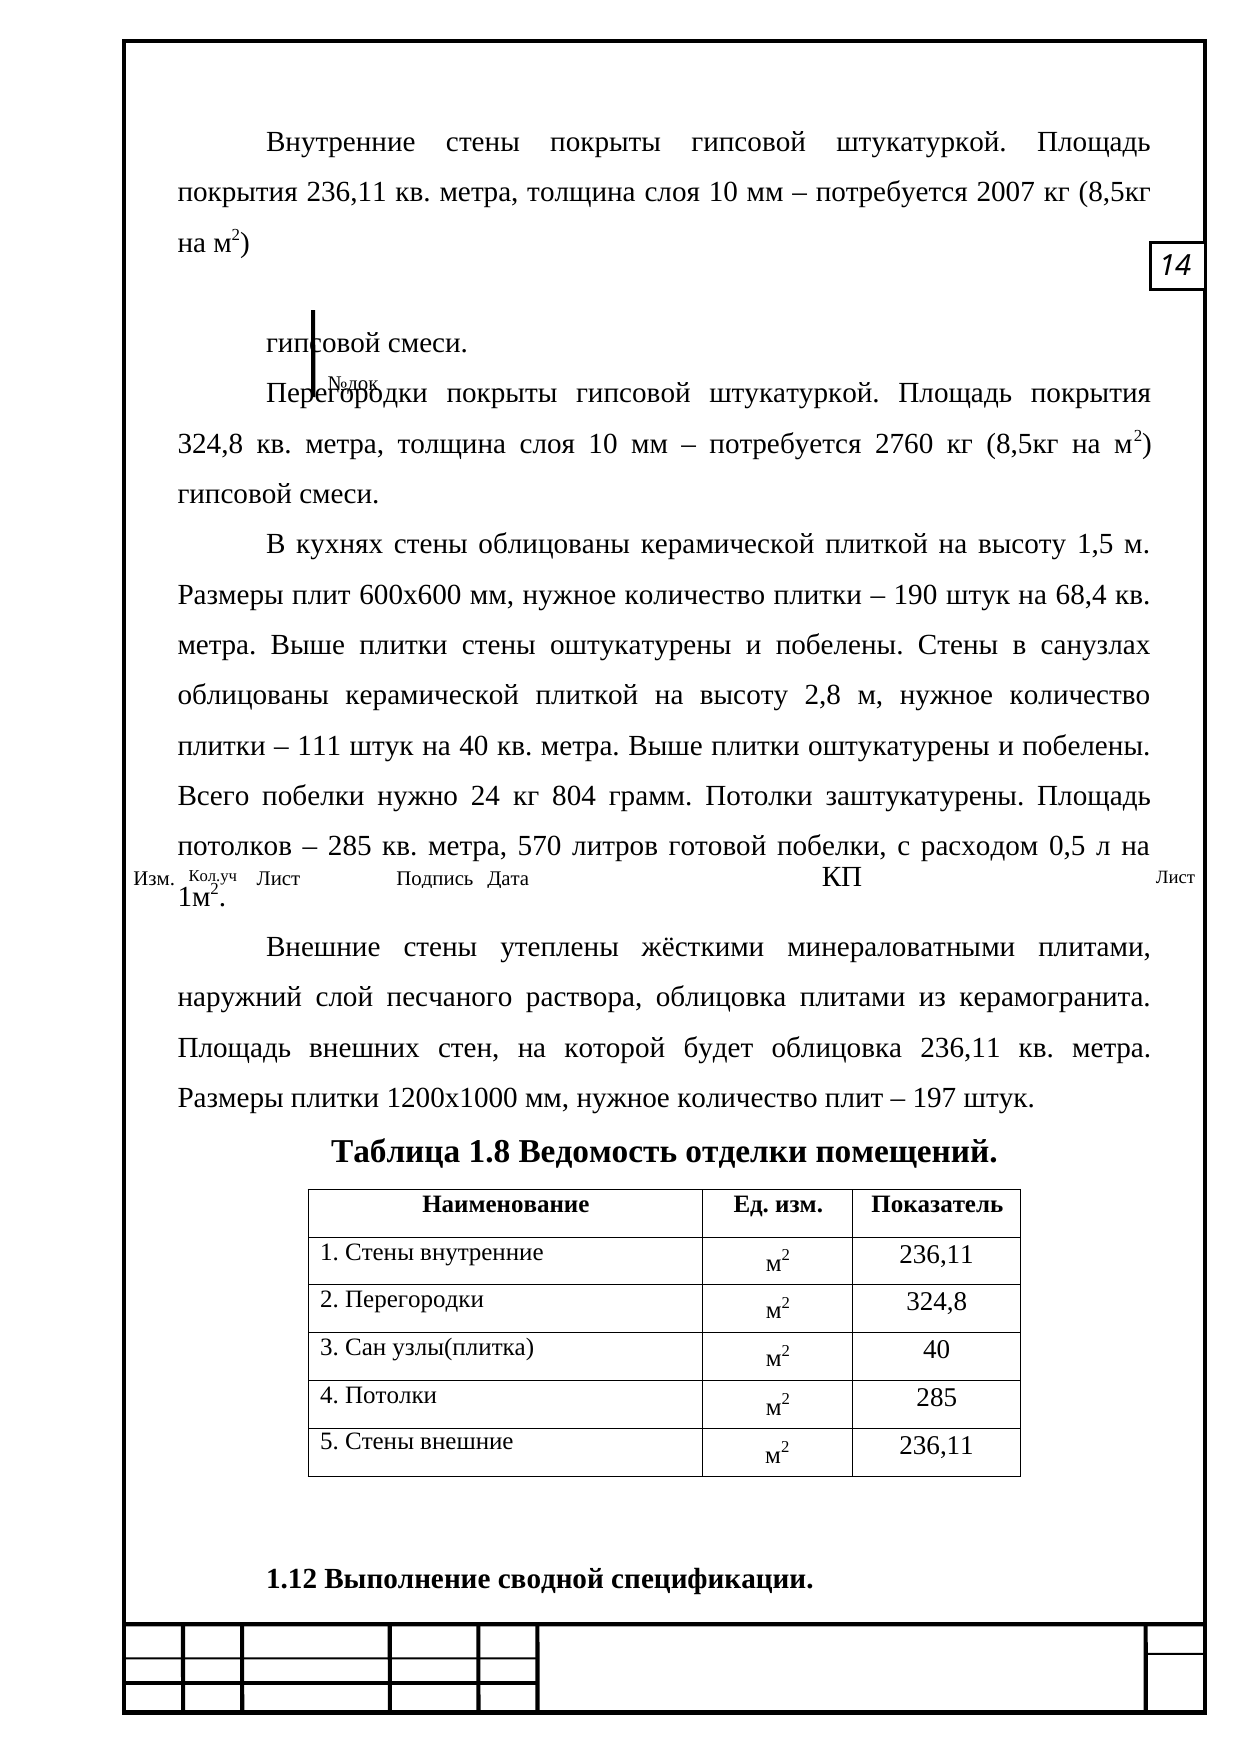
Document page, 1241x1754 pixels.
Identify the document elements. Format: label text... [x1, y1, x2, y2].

text Перегородки покрыты гипсовой штукатуркой. Площадь покрытия 324,8 кв. метра, толщина слоя 10 мм – потребуется 2760 кг (8,5кг на м2) гипсовой смеси. [177, 376, 1152, 510]
table_cell м2 [703, 1238, 852, 1284]
text 1.12 Выполнение сводной спецификации. [177, 1561, 1152, 1594]
table_cell 236,11 [853, 1429, 1020, 1476]
text Таблица 1.8 Ведомость отделки помещений. [177, 1131, 1152, 1169]
table_cell 324,8 [853, 1285, 1020, 1332]
table_cell м2 [703, 1429, 852, 1476]
table_cell 3. Сан узлы(плитка) [309, 1333, 702, 1380]
text гипсовой смеси. [316, 325, 1152, 359]
table_cell 5. Стены внешние [309, 1429, 702, 1476]
table_cell 236,11 [853, 1238, 1020, 1284]
table_cell 2. Перегородки [309, 1285, 702, 1332]
text Внутренние стены покрыты гипсовой штукатуркой. Площадь покрытия 236,11 кв. метра, толщина слоя 10 мм – потребуется 2007 кг (8,5кг на м2) [177, 124, 1152, 258]
table_cell 4. Потолки [309, 1381, 702, 1428]
text гипсовой смеси. [177, 325, 311, 359]
table_header Ед. изм. [703, 1190, 852, 1237]
table_cell м2 [703, 1333, 852, 1380]
table_cell м2 [703, 1381, 852, 1428]
table_cell 40 [853, 1333, 1020, 1380]
text Внешние стены утеплены жёсткими минераловатными плитами, наружний слой песчаного раствора, облицовка плитами из керамогранита. Площадь внешних стен, на которой будет облицовка 236,11 кв. метра. Размеры плитки 1200х1000 мм, нужное количество плит – 197 штук. [177, 929, 1152, 1113]
table_cell 285 [853, 1381, 1020, 1428]
table_cell 1. Стены внутренние [309, 1238, 702, 1284]
text В кухнях стены облицованы керамической плиткой на высоту 1,5 м. Размеры плит 600х600 мм, нужное количество плитки – 190 штук на 68,4 кв. метра. Выше плитки стены оштукатурены и побелены. Стены в санузлах облицованы керамической плиткой на высоту 2,8 м, нужное количество плитки – 111 штук на 40 кв. метра. Выше плитки оштукатурены и побелены. Всего побелки нужно 24 кг 804 грамм. Потолки заштукатурены. Площадь потолков – 285 кв. метра, 570 литров готовой побелки, с расходом 0,5 л на 1м2. [177, 527, 1152, 912]
table_cell м2 [703, 1285, 852, 1332]
table_header Наименование [309, 1190, 702, 1237]
table_header Показатель [853, 1190, 1020, 1237]
